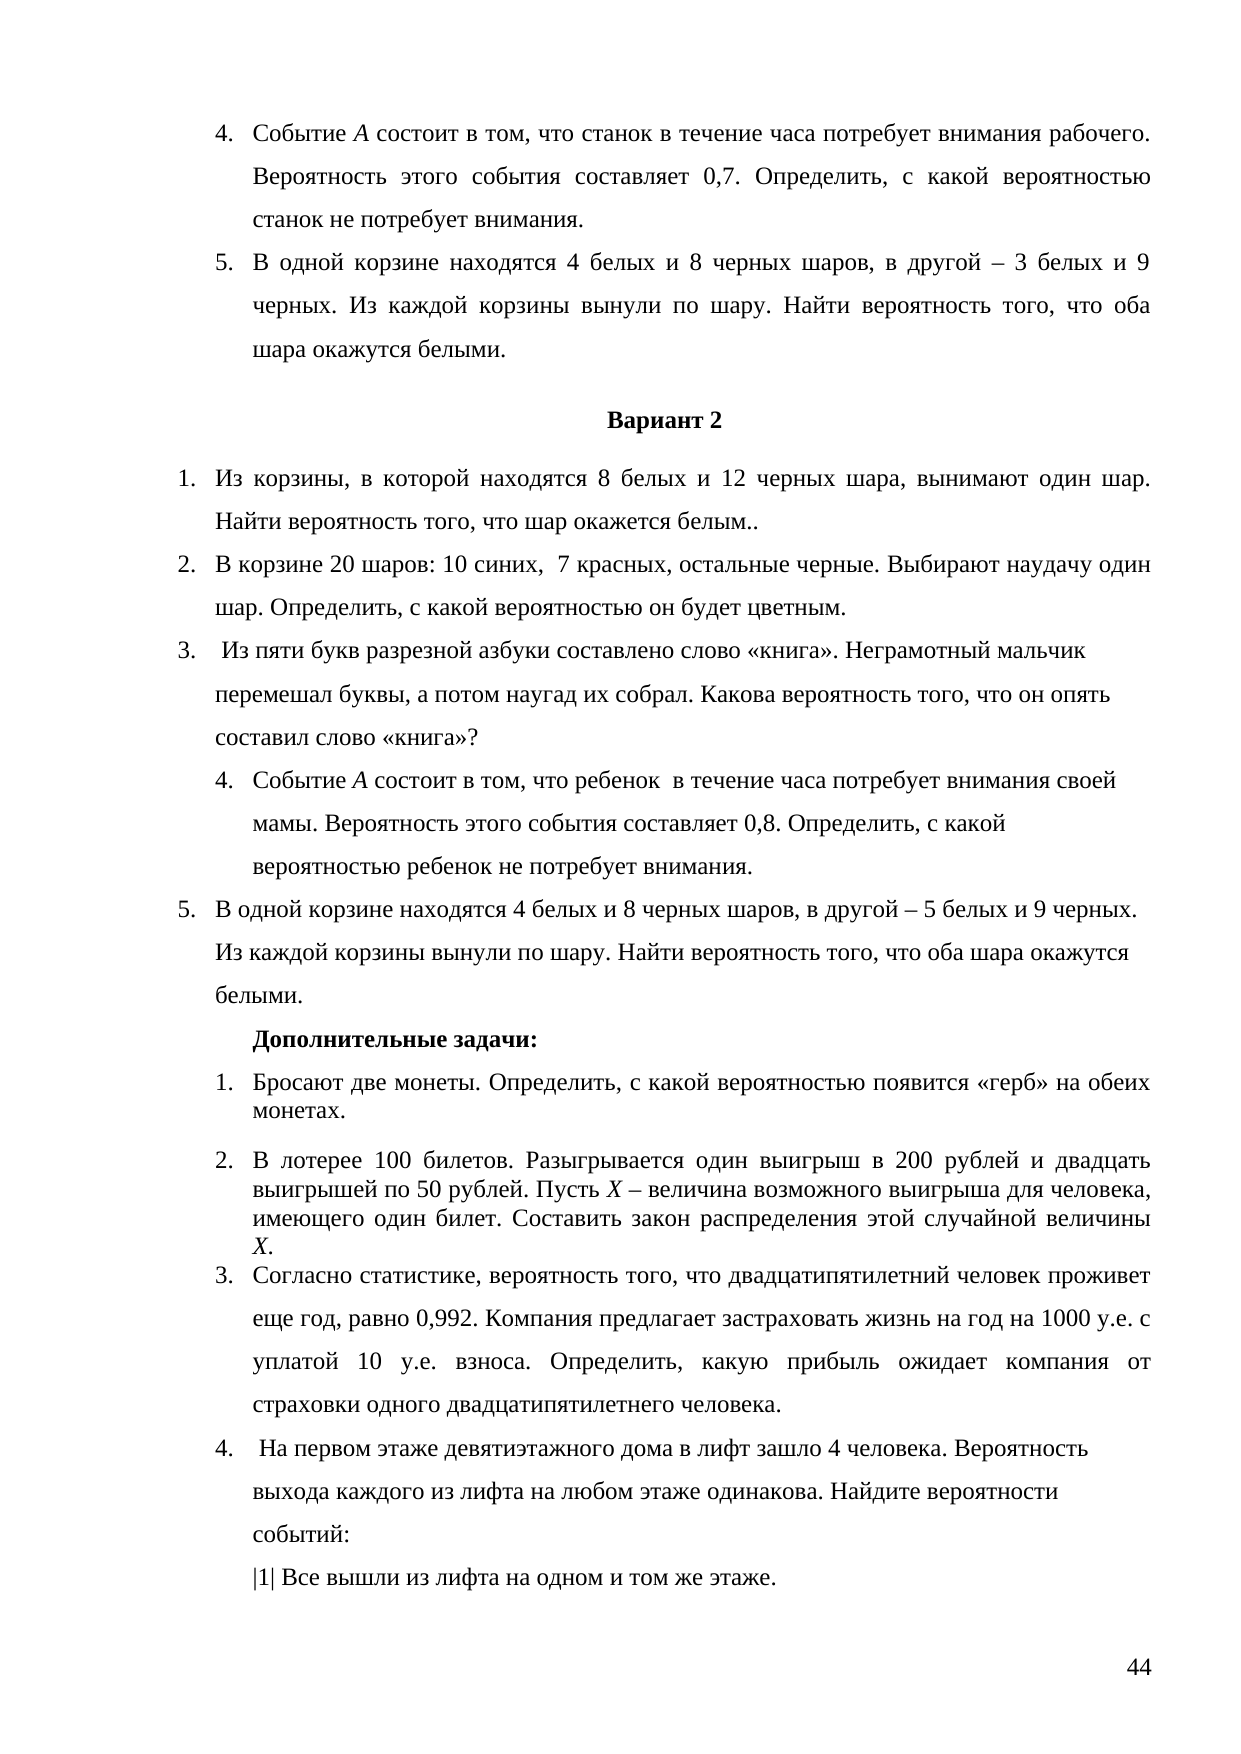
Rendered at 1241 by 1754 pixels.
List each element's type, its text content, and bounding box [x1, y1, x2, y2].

list В корзине 20 шаров: 10 синих, 7 красных, остальные черные. Выбирают наудачу один шар. Определить, с какой вероятностью он будет цветным. [177, 894, 1152, 966]
list В одной корзине находятся 4 белых и 8 черных шаров, в другой – 5 белых и 9 черных. Из каждой корзины вынули по шару. Найти вероятность того, что оба шара окажутся белыми. [177, 1239, 1152, 1354]
list В одной корзине находятся 4 белых и 8 черных шаров, в другой – 3 белых и 9 черных. Из каждой корзины вынули по шару. Найти вероятность того, что оба шара окажутся белыми. [215, 592, 1152, 707]
list Событие А состоит в том, что ребенок в течение часа потребует внимания своей мамы. Вероятность этого события составляет 0,8. Определить, с какой вероятностью ребенок не потребует внимания. [215, 1110, 1152, 1225]
list Из пяти букв разрезной азбуки составлено слово «книга». Неграмотный мальчик перемешал буквы, а потом наугад их собрал. Какова вероятность того, что он опять составил слово «книга»? [177, 981, 1152, 1096]
text Вариант 2 [177, 751, 1152, 779]
list Бросают две монеты. Определить, с какой вероятностью появится «герб» на обеих монетах. [215, 1412, 1152, 1469]
text Дополнительные задачи: [252, 1369, 1152, 1397]
list В лотерее 100 билетов. Разыгрывается один выигрыш в 200 рублей и двадцать выигрышей по 50 рублей. Пусть Х – величина возможного выигрыша для человека, имеющего один билет. Составить закон распределения этой случайной величины Х. [215, 1490, 1152, 1605]
list Из пяти букв разрезной азбуки составлено слово «катер». Неграмотный мальчик перемешал буквы, а потом наугад их собрал. Какова вероятность того, что он опять составил слово «катер»? [215, 291, 1152, 449]
list Из корзины, в которой находятся 4 белых и 7 черных шара, вынимают один шар. Найти вероятность того, что шар окажется черным. [215, 118, 1152, 190]
list Событие А состоит в том, что станок в течение часа потребует внимания рабочего. Вероятность этого события составляет 0,7. Определить, с какой вероятностью станок не потребует внимания. [215, 463, 1152, 578]
list Из корзины, в которой находятся 8 белых и 12 черных шара, вынимают один шар. Найти вероятность того, что шар окажется белым.. [177, 808, 1152, 880]
list В корзине 20 шаров: 5 синих, 4 красных, остальные черные. Выбирают наудачу один шар. Определить, с какой вероятностью он будет цветным. [215, 204, 1152, 276]
